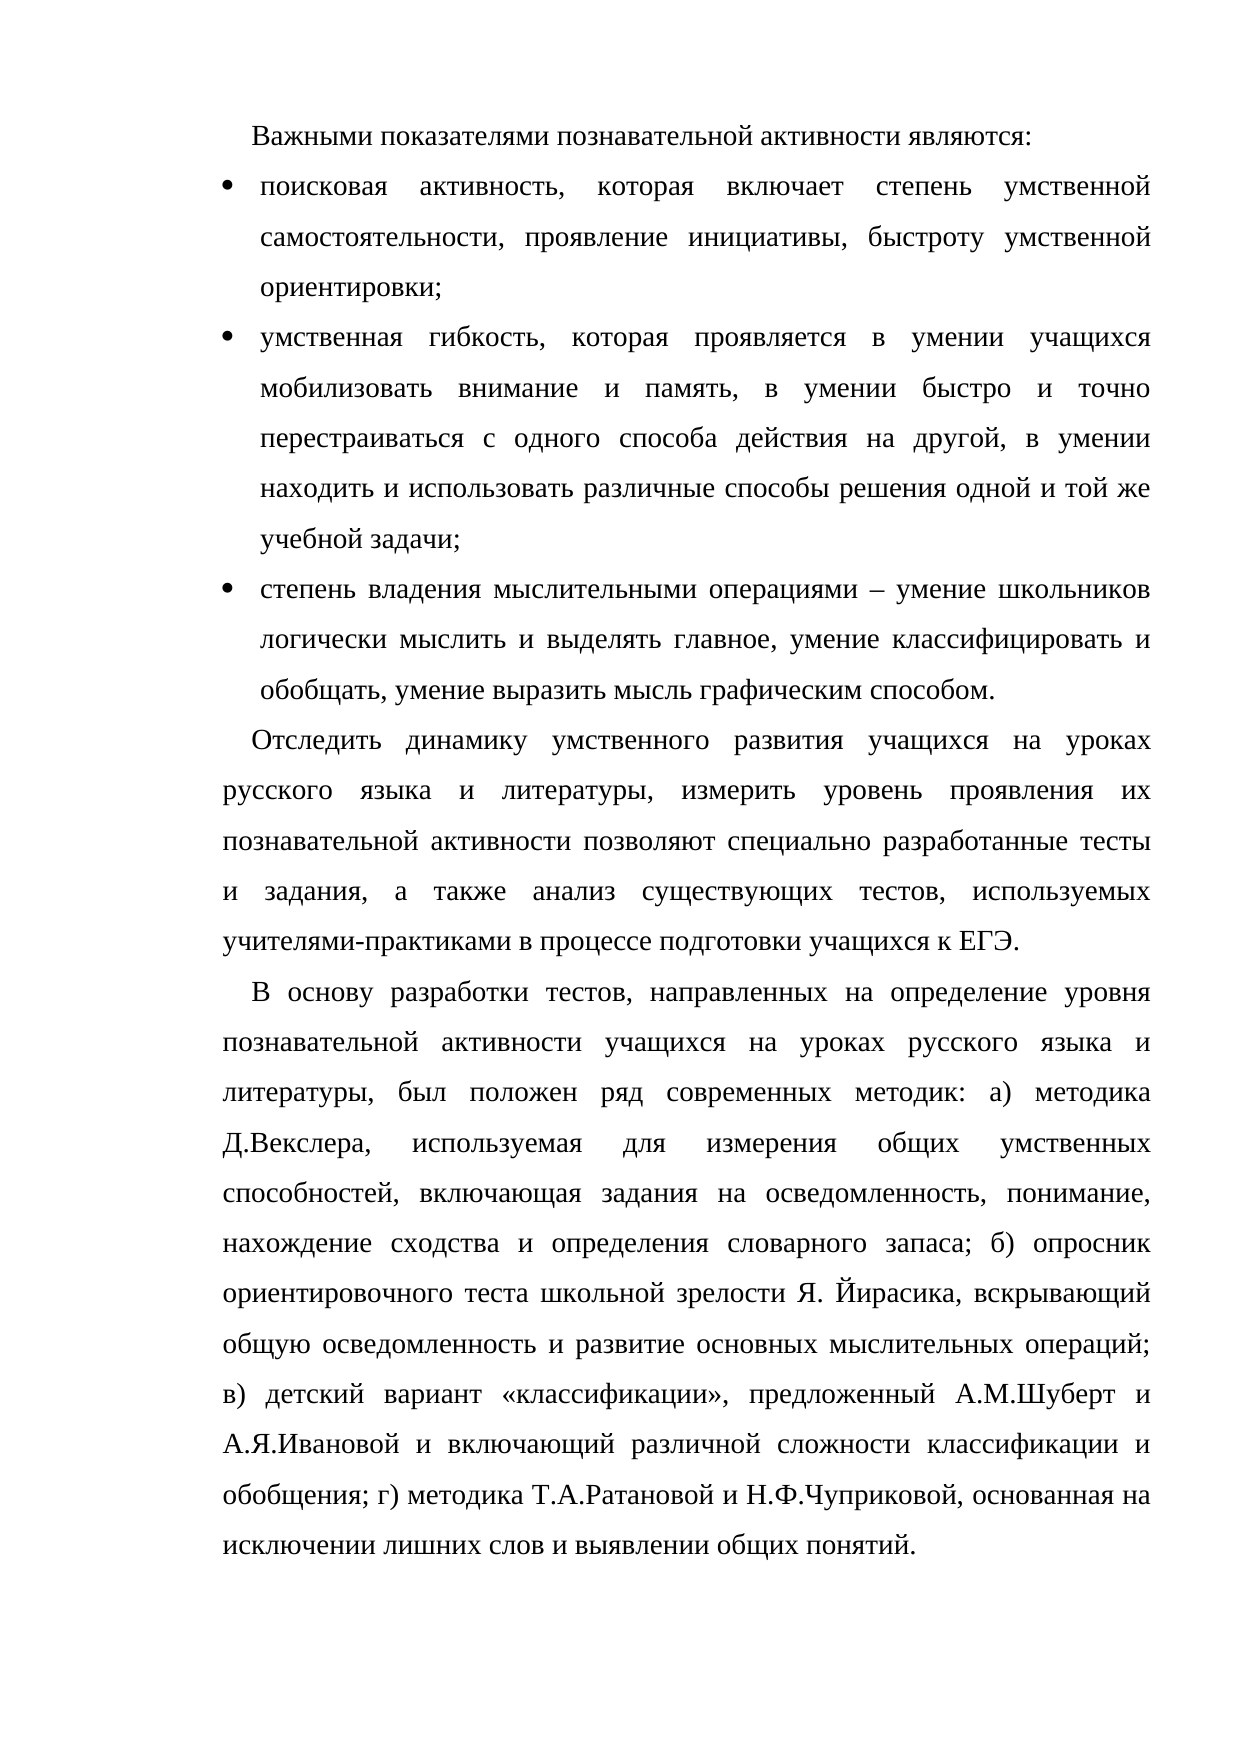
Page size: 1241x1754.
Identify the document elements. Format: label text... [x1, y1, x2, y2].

list поисковая активность, которая включает степень умственной самостоятельности, проявление инициативы, быстроту умственной ориентировки; [222, 168, 1152, 303]
text Важными показателями познавательной активности являются: [177, 118, 1152, 152]
list степень владения мыслительными операциями – умение школьников логически мыслить и выделять главное, умение классифицировать и обобщать, умение выразить мысль графическим способом. [222, 571, 1152, 705]
text В основу разработки тестов, направленных на определение уровня познавательной активности учащихся на уроках русского языка и литературы, был положен ряд современных методик: а) методика Д.Векслера, используемая для измерения общих умственных способностей, включающая задания на осведомленность, понимание, нахождение сходства и определения словарного запаса; б) опросник ориентировочного теста школьной зрелости Я. Йирасика, вскрывающий общую осведомленность и развитие основных мыслительных операций; в) детский вариант «классификации», предложенный А.М.Шуберт и А.Я.Ивановой и включающий различной сложности классификации и обобщения; г) методика Т.А.Ратановой и Н.Ф.Чуприковой, основанная на исключении лишних слов и выявлении общих понятий. [222, 974, 1152, 1561]
list умственная гибкость, которая проявляется в умении учащихся мобилизовать внимание и память, в умении быстро и точно перестраиваться с одного способа действия на другой, в умении находить и использовать различные способы решения одной и той же учебной задачи; [222, 319, 1152, 554]
text Отследить динамику умственного развития учащихся на уроках русского языка и литературы, измерить уровень проявления их познавательной активности позволяют специально разработанные тесты и задания, а также анализ существующих тестов, используемых учителями-практиками в процессе подготовки учащихся к ЕГЭ. [222, 722, 1152, 957]
